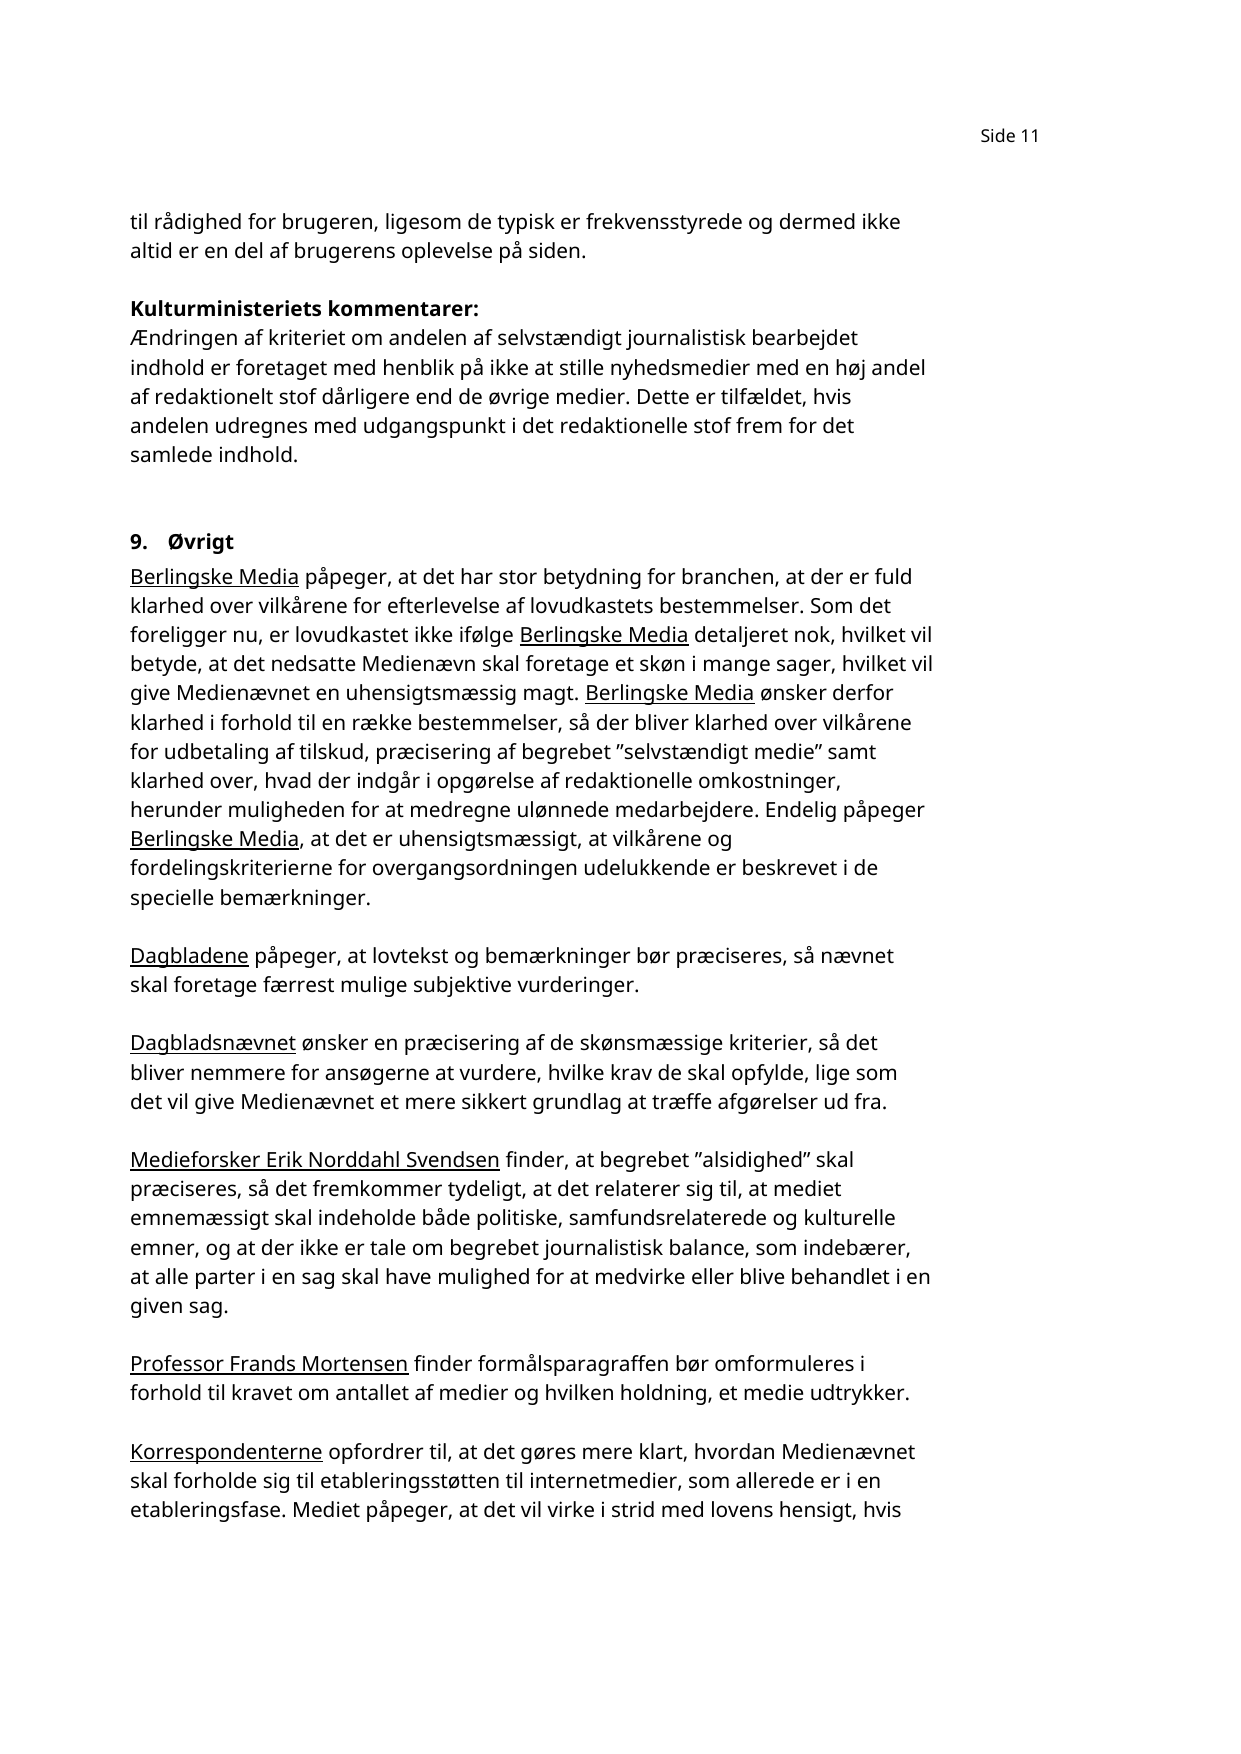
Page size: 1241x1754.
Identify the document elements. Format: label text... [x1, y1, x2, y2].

text Dagbladene påpeger, at lovtekst og bemærkninger bør præciseres, så nævnet skal foretage færrest mulige subjektive vurderinger. [130, 940, 935, 998]
text Berlingske Media påpeger, at det har stor betydning for branchen, at der er fuld klarhed over vilkårene for efterlevelse af lovudkastets bestemmelser. Som det foreligger nu, er lovudkastet ikke ifølge Berlingske Media detaljeret nok, hvilket vil betyde, at det nedsatte Medienævn skal foretage et skøn i mange sager, hvilket vil give Medienævnet en uhensigtsmæssig magt. Berlingske Media ønsker derfor klarhed i forhold til en række bestemmelser, så der bliver klarhed over vilkårene for udbetaling af tilskud, præcisering af begrebet ”selvstændigt medie” samt klarhed over, hvad der indgår i opgørelse af redaktionelle omkostninger, herunder muligheden for at medregne ulønnede medarbejdere. Endelig påpeger Berlingske Media, at det er uhensigtsmæssigt, at vilkårene og fordelingskriterierne for overgangsordningen udelukkende er beskrevet i de specielle bemærkninger. [130, 561, 935, 911]
list Øvrigt [130, 527, 935, 555]
text Dagbladsnævnet ønsker en præcisering af de skønsmæssige kriterier, så det bliver nemmere for ansøgerne at vurdere, hvilke krav de skal opfylde, lige som det vil give Medienævnet et mere sikkert grundlag at træffe afgørelser ud fra. [130, 1028, 935, 1115]
text Ændringen af kriteriet om andelen af selvstændigt journalistisk bearbejdet indhold er foretaget med henblik på ikke at stille nyhedsmedier med en høj andel af redaktionelt stof dårligere end de øvrige medier. Dette er tilfældet, hvis andelen udregnes med udgangspunkt i det redaktionelle stof frem for det samlede indhold. [130, 323, 935, 469]
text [130, 1436, 935, 1523]
text Kulturministeriets kommentarer: [130, 294, 935, 323]
text Professor Frands Mortensen finder formålsparagraffen bør omformuleres i forhold til kravet om antallet af medier og hvilken holdning, et medie udtrykker. [130, 1348, 935, 1407]
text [130, 206, 935, 264]
text Medieforsker Erik Norddahl Svendsen finder, at begrebet ”alsidighed” skal præciseres, så det fremkommer tydeligt, at det relaterer sig til, at mediet emnemæssigt skal indeholde både politiske, samfundsrelaterede og kulturelle emner, og at der ikke er tale om begrebet journalistisk balance, som indebærer, at alle parter i en sag skal have mulighed for at medvirke eller blive behandlet i en given sag. [130, 1144, 935, 1319]
